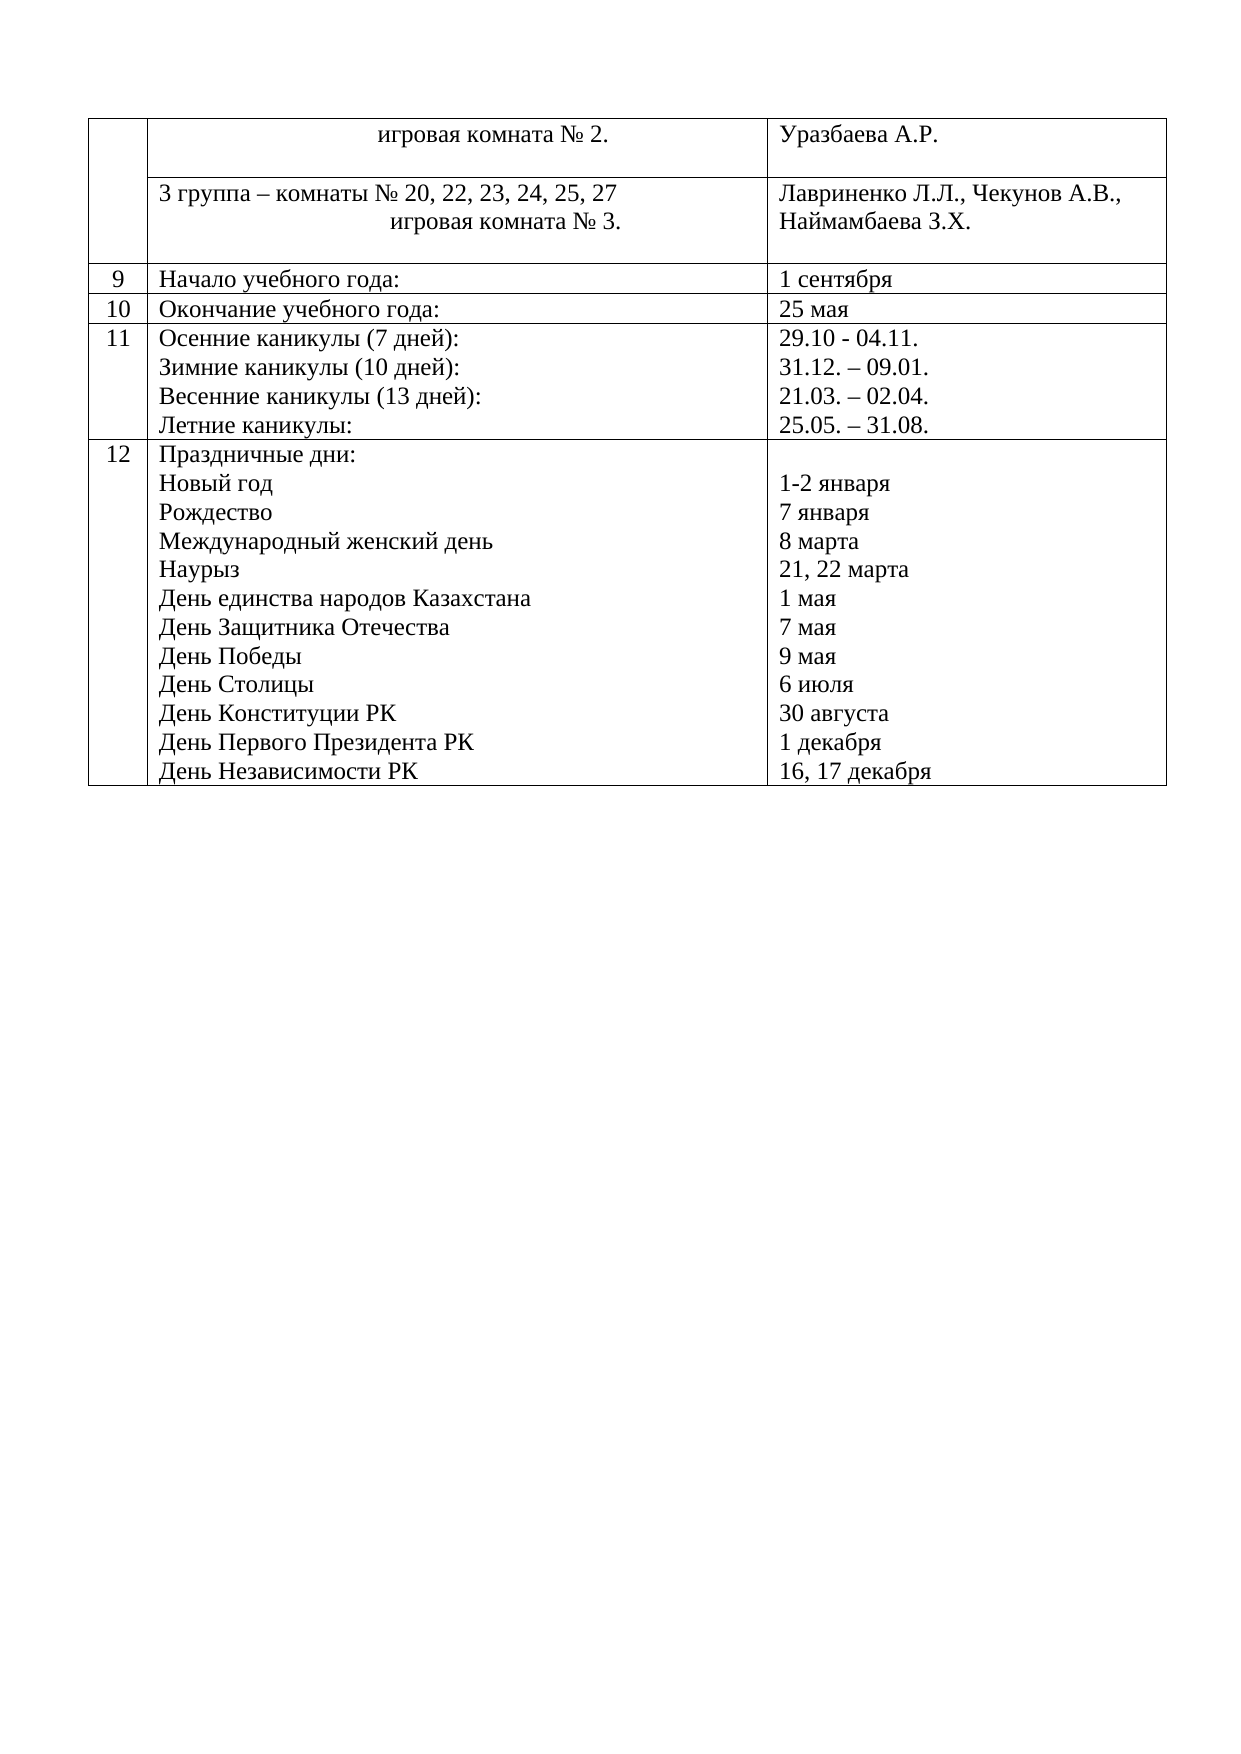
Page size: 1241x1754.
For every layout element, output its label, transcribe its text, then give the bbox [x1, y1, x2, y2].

table_cell 1-2 января 7 января 8 марта 21, 22 марта 1 мая 7 мая 9 мая 6 июля 30 августа 1 декабря 16, 17 декабря [768, 440, 1166, 784]
table_cell 12 [89, 440, 147, 784]
table_cell Праздничные дни: Новый год Рождество Международный женский день Наурыз День единства народов Казахстана День Защитника Отечества День Победы День Столицы День Конституции РК День Первого Президента РК День Независимости РК [148, 440, 767, 784]
table_cell 11 [89, 324, 147, 438]
table_cell Начало учебного года: [148, 264, 767, 293]
table_cell 25 мая [768, 294, 1166, 322]
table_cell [768, 119, 1166, 177]
table_cell Осенние каникулы (7 дней): Зимние каникулы (10 дней): Весенние каникулы (13 дней): Летние каникулы: [148, 324, 767, 438]
table_cell 10 [89, 294, 147, 322]
table_cell 3 группа – комнаты № 20, 22, 23, 24, 25, 27 игровая комната № 3. [148, 178, 767, 263]
table_cell 29.10 - 04.11. 31.12. – 09.01. 21.03. – 02.04. 25.05. – 31.08. [768, 324, 1166, 438]
table_cell Окончание учебного года: [148, 294, 767, 322]
table_cell 1 сентября [768, 264, 1166, 293]
table_cell 9 [89, 264, 147, 293]
table_cell Лавриненко Л.Л., Чекунов А.В., Наймамбаева З.Х. [768, 178, 1166, 263]
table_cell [148, 119, 767, 177]
